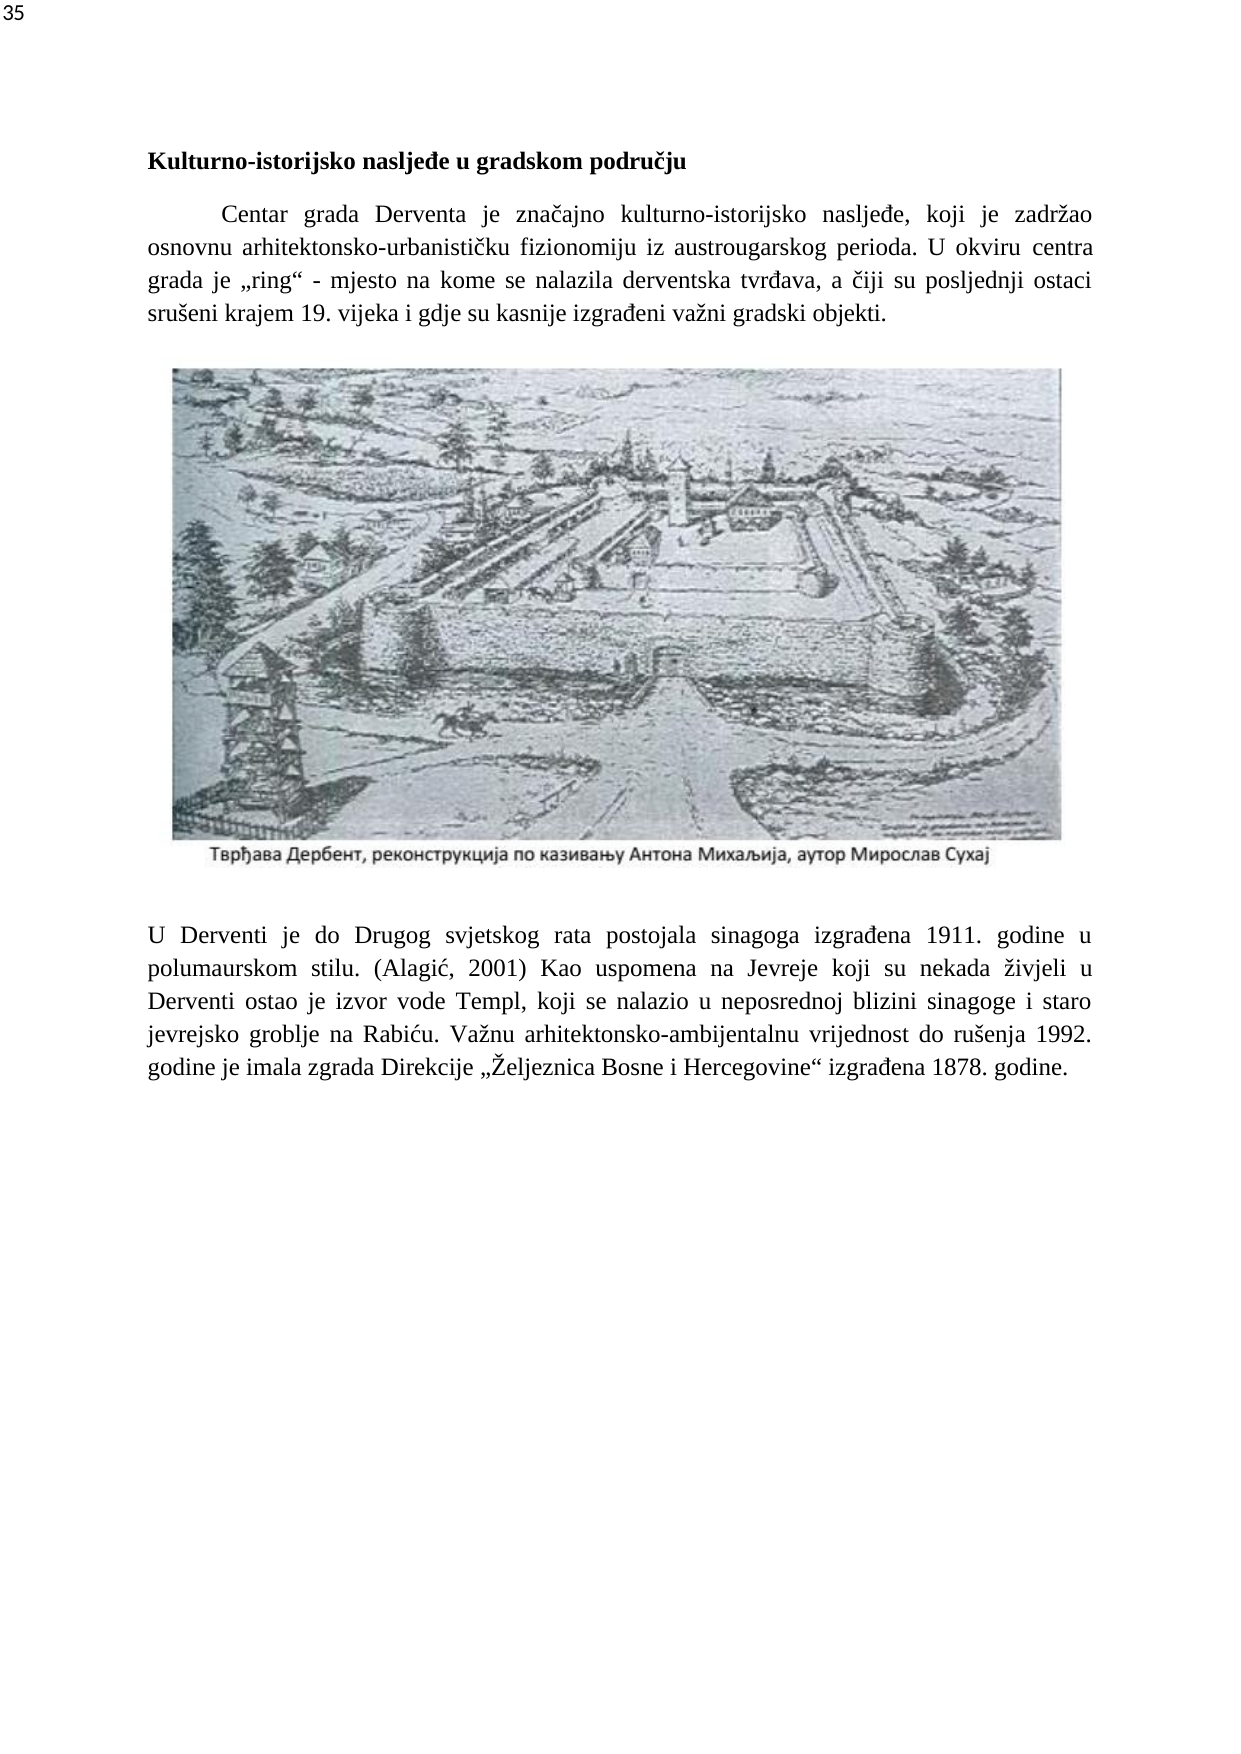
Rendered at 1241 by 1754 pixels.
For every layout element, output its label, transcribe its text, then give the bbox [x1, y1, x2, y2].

text Centar grada Derventa je značajno kulturno-istorijsko nasljeđe, koji je zadržao osnovnu arhitektonsko-urbanističku fizionomiju iz austrougarskog perioda. U okviru centra grada je „ring“ - mjesto na kome se nalazila derventska tvrđava, a čiji su posljednji ostaci srušeni krajem 19. vijeka i gdje su kasnije izgrađeni važni gradski objekti. [147, 199, 1093, 327]
subtitle Kulturno-istorijsko nasljeđe u gradskom području [147, 146, 1181, 174]
picture [158, 357, 1066, 868]
text U Derventi je do Drugog svjetskog rata postojala sinagoga izgrađena 1911. godine u polumaurskom stilu. (Alagić, 2001) Kao uspomena na Jevreje koji su nekada živjeli u Derventi ostao je izvor vode Templ, koji se nalazio u neposrednoj blizini sinagoge i staro jevrejsko groblje na Rabiću. Važnu arhitektonsko-ambijentalnu vrijednost do rušenja 1992. godine je imala zgrada Direkcije „Željeznica Bosne i Hercegovine“ izgrađena 1878. godine. [147, 920, 1093, 1081]
